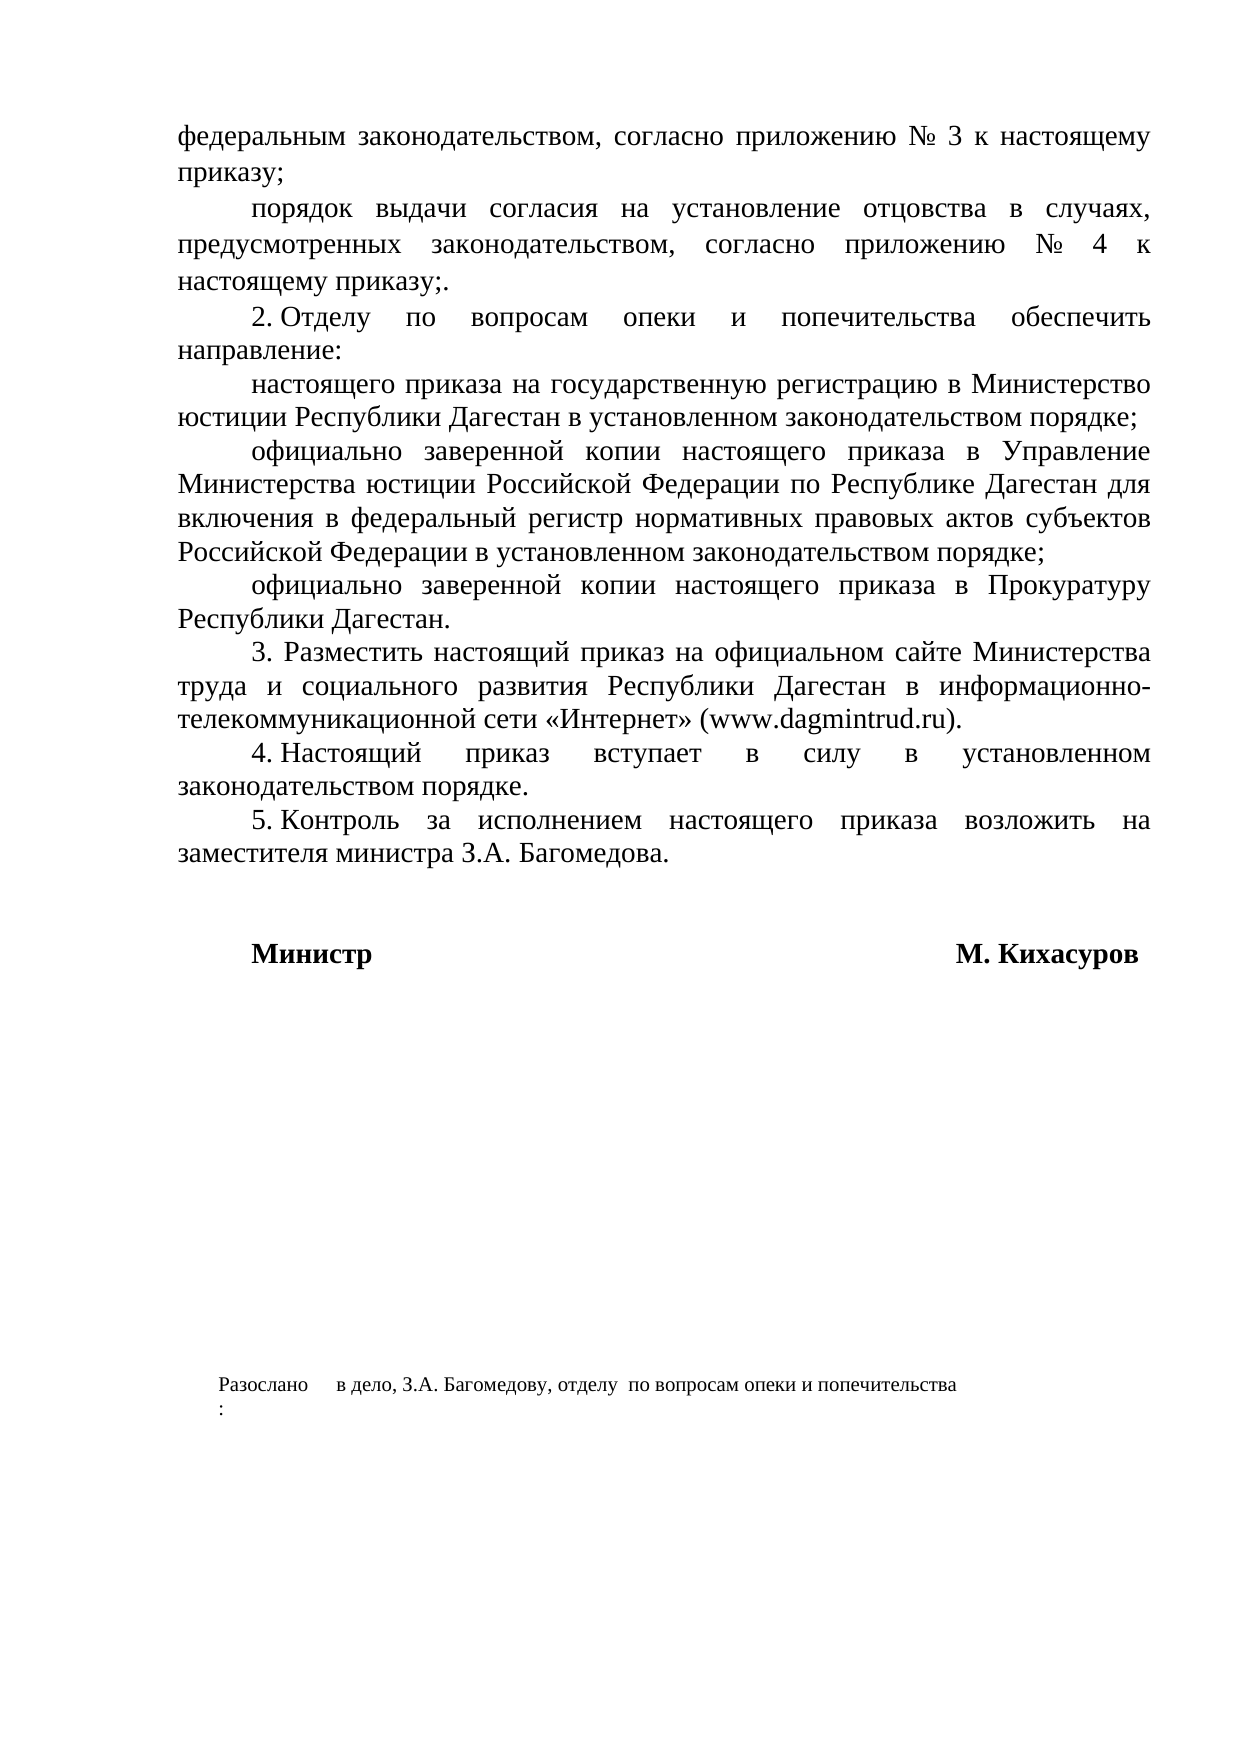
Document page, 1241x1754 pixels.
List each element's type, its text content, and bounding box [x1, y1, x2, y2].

text порядок выдачи согласия на установление отцовства в случаях, предусмотренных законодательством, согласно приложению № 4 к настоящему приказу;. [177, 190, 1152, 296]
text 4. Настоящий приказ вступает в силу в установленном законодательством порядке. [177, 735, 1152, 802]
table_header Разослано: [207, 1372, 325, 1442]
text Министр М. Кихасуров [177, 936, 1152, 970]
text 5. Контроль за исполнением настоящего приказа возложить на заместителя министра З.А. Багомедова. [177, 802, 1152, 869]
text настоящего приказа на государственную регистрацию в Министерство юстиции Республики Дагестан в установленном законодательством порядке; [177, 366, 1152, 433]
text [177, 118, 1152, 188]
text официально заверенной копии настоящего приказа в Прокуратуру Республики Дагестан. [177, 567, 1152, 634]
text официально заверенной копии настоящего приказа в Управление Министерства юстиции Российской Федерации по Республике Дагестан для включения в федеральный регистр нормативных правовых актов субъектов Российской Федерации в установленном законодательством порядке; [177, 433, 1152, 567]
text 3. Разместить настоящий приказ на официальном сайте Министерства труда и социального развития Республики Дагестан в информационно-телекоммуникационной сети «Интернет» (www.dagmintrud.ru). [177, 634, 1152, 735]
text 2. Отделу по вопросам опеки и попечительства обеспечить направление: [177, 299, 1152, 366]
table_header в дело, З.А. Багомедову, отделу по вопросам опеки и попечительства [325, 1372, 1173, 1442]
